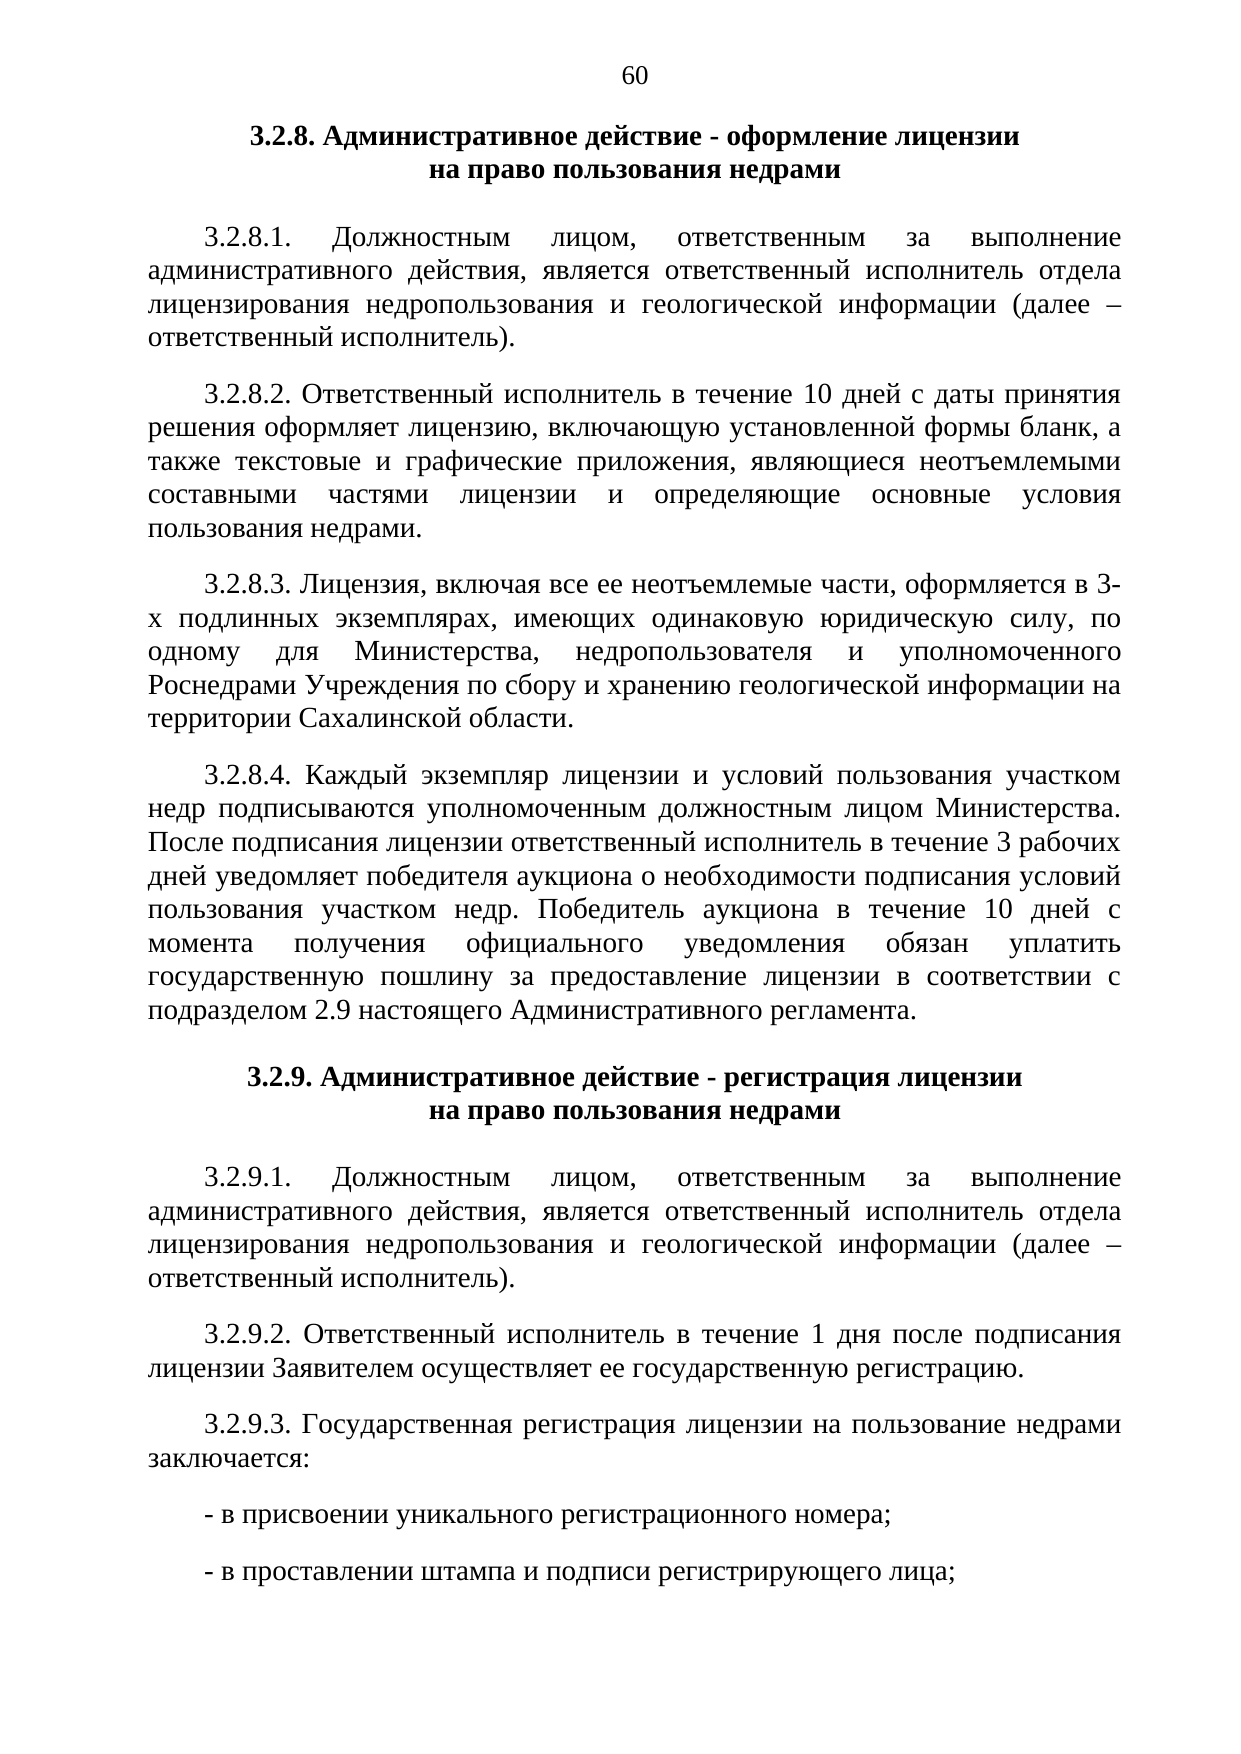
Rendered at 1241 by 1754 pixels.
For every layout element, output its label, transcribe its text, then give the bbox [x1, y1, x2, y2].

text 3.2.8. Административное действие - оформление лицензии [148, 118, 1122, 152]
text 3.2.8.4. Каждый экземпляр лицензии и условий пользования участком недр подписываются уполномоченным должностным лицом Министерства. После подписания лицензии ответственный исполнитель в течение 3 рабочих дней уведомляет победителя аукциона о необходимости подписания условий пользования участком недр. Победитель аукциона в течение 10 дней с момента получения официального уведомления обязан уплатить государственную пошлину за предоставление лицензии в соответствии с подразделом 2.9 настоящего Административного регламента. [148, 757, 1122, 1025]
text 3.2.8.1. Должностным лицом, ответственным за выполнение административного действия, является ответственный исполнитель отдела лицензирования недропользования и геологической информации (далее – ответственный исполнитель). [148, 219, 1122, 353]
text 3.2.9. Административное действие - регистрация лицензии [148, 1059, 1122, 1092]
text 3.2.8.2. Ответственный исполнитель в течение 10 дней с даты принятия решения оформляет лицензию, включающую установленной формы бланк, а также текстовые и графические приложения, являющиеся неотъемлемыми составными частями лицензии и определяющие основные условия пользования недрами. [148, 376, 1122, 543]
text 3.2.8.3. Лицензия, включая все ее неотъемлемые части, оформляется в 3-х подлинных экземплярах, имеющих одинаковую юридическую силу, по одному для Министерства, недропользователя и уполномоченного Роснедрами Учреждения по сбору и хранению геологической информации на территории Сахалинской области. [148, 566, 1122, 734]
text - в проставлении штампа и подписи регистрирующего лица; [148, 1553, 1122, 1587]
text 3.2.9.2. Ответственный исполнитель в течение 1 дня после подписания лицензии Заявителем осуществляет ее государственную регистрацию. [148, 1317, 1122, 1384]
text на право пользования недрами [148, 152, 1122, 185]
text 3.2.9.3. Государственная регистрация лицензии на пользование недрами заключается: [148, 1407, 1122, 1474]
text на право пользования недрами [148, 1092, 1122, 1126]
text - в присвоении уникального регистрационного номера; [148, 1497, 1122, 1530]
text 3.2.9.1. Должностным лицом, ответственным за выполнение административного действия, является ответственный исполнитель отдела лицензирования недропользования и геологической информации (далее – ответственный исполнитель). [148, 1159, 1122, 1294]
